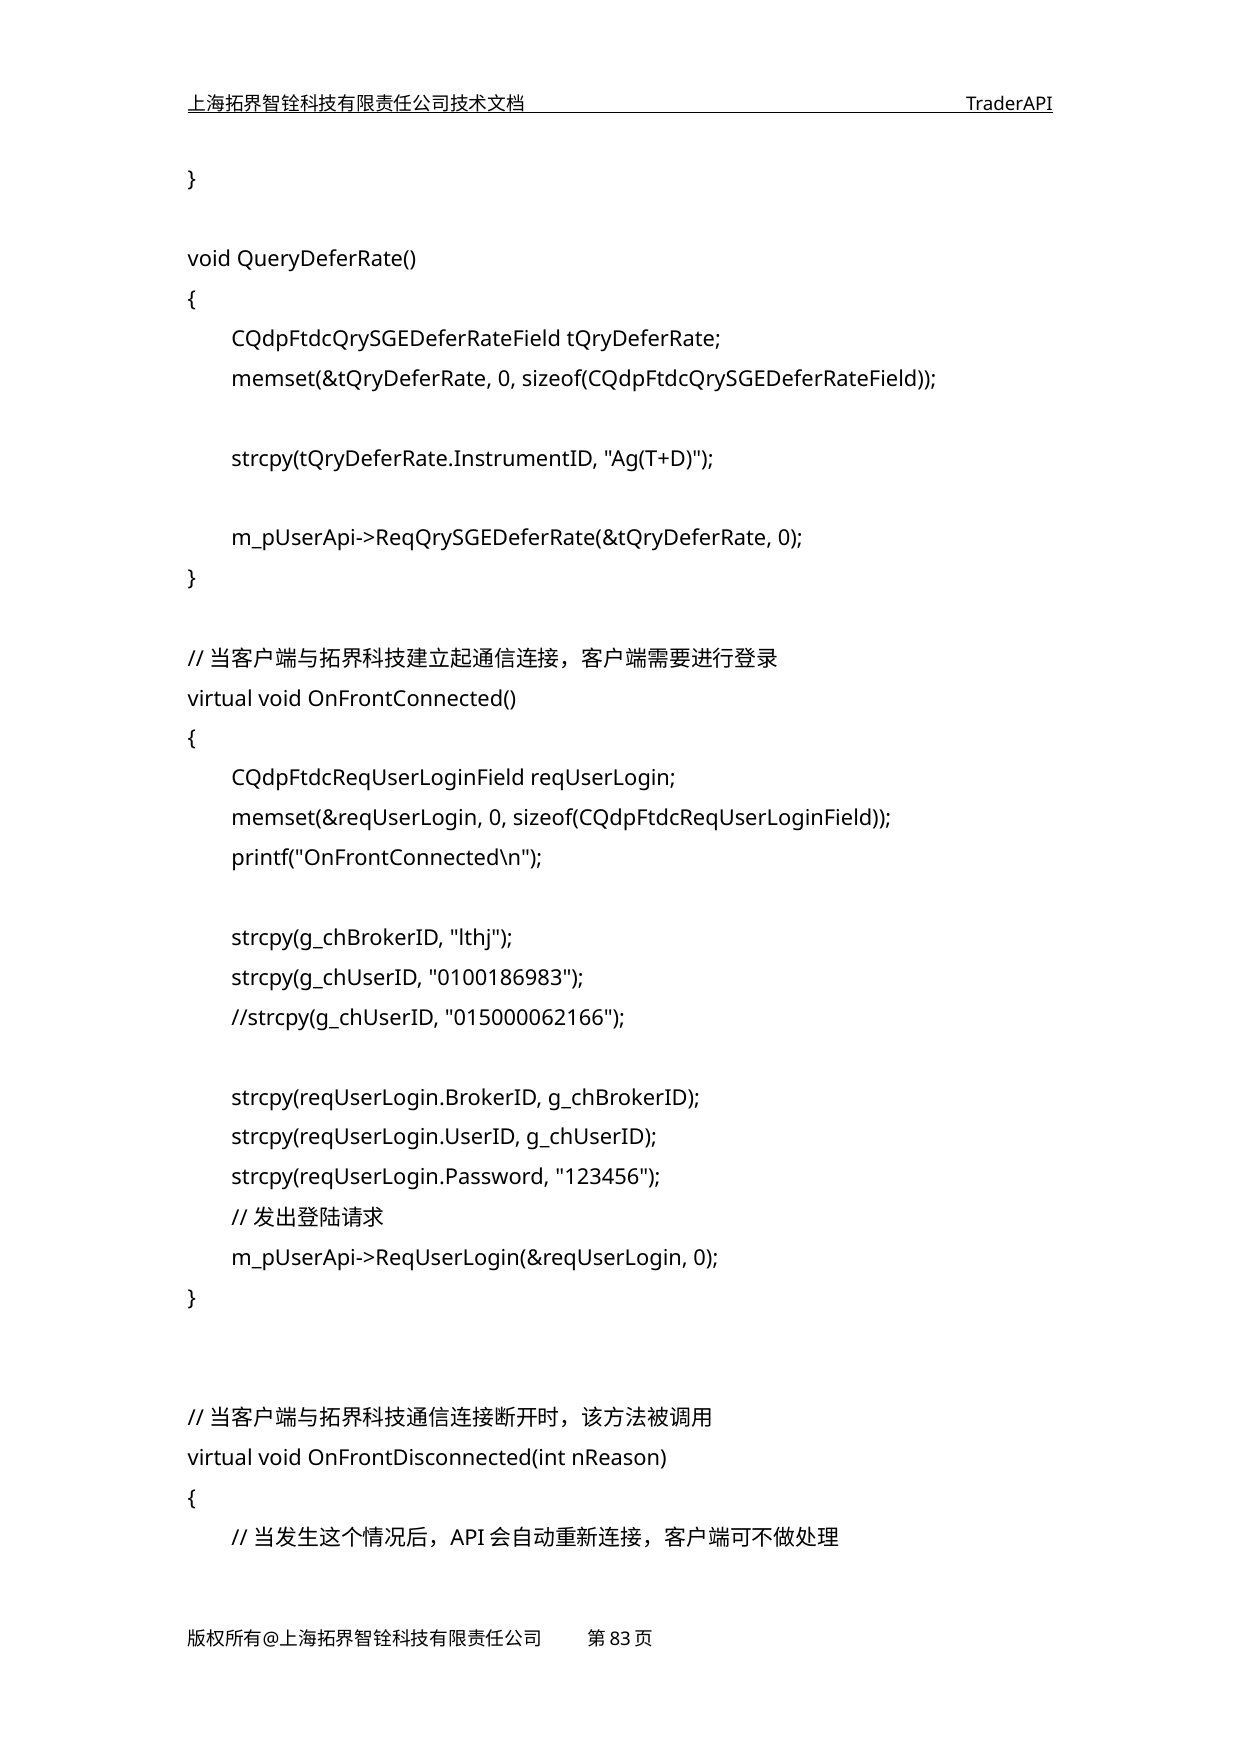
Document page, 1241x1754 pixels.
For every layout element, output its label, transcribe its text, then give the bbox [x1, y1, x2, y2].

text strcpy(reqUserLogin.Password, "123456"); [131, 1160, 1087, 1192]
text CQdpFtdcQrySGEDeferRateField tQryDeferRate; [131, 322, 1087, 354]
text strcpy(reqUserLogin.UserID, g_chUserID); [131, 1120, 1087, 1152]
text // 当客户端与拓界科技通信连接断开时，该方法被调用 [131, 1400, 1087, 1432]
text CQdpFtdcReqUserLoginField reqUserLogin; [131, 761, 1087, 793]
text printf("OnFrontConnected\n"); [131, 841, 1087, 873]
text { [131, 282, 1087, 314]
text { [131, 1480, 1087, 1513]
text //strcpy(g_chUserID, "015000062166"); [131, 1000, 1087, 1033]
text memset(&reqUserLogin, 0, sizeof(CQdpFtdcReqUserLoginField)); [131, 801, 1087, 833]
text virtual void OnFrontDisconnected(int nReason) [131, 1440, 1087, 1473]
text strcpy(reqUserLogin.BrokerID, g_chBrokerID); [131, 1080, 1087, 1113]
text } [131, 1280, 1087, 1313]
text strcpy(g_chBrokerID, "lthj"); [131, 921, 1087, 953]
text strcpy(g_chUserID, "0100186983"); [131, 960, 1087, 993]
text m_pUserApi->ReqQrySGEDeferRate(&tQryDeferRate, 0); [131, 521, 1087, 553]
text memset(&tQryDeferRate, 0, sizeof(CQdpFtdcQrySGEDeferRateField)); [131, 361, 1087, 394]
text { [131, 721, 1087, 753]
text // 发出登陆请求 [131, 1200, 1087, 1232]
text // 当客户端与拓界科技建立起通信连接，客户端需要进行登录 [131, 641, 1087, 673]
text } [131, 162, 1087, 194]
text // 当发生这个情况后，API会自动重新连接，客户端可不做处理 [131, 1520, 1087, 1552]
text strcpy(tQryDeferRate.InstrumentID, "Ag(T+D)"); [131, 441, 1087, 474]
text void QueryDeferRate() [131, 242, 1087, 274]
text } [131, 561, 1087, 593]
text m_pUserApi->ReqUserLogin(&reqUserLogin, 0); [131, 1240, 1087, 1273]
text virtual void OnFrontConnected() [131, 681, 1087, 714]
